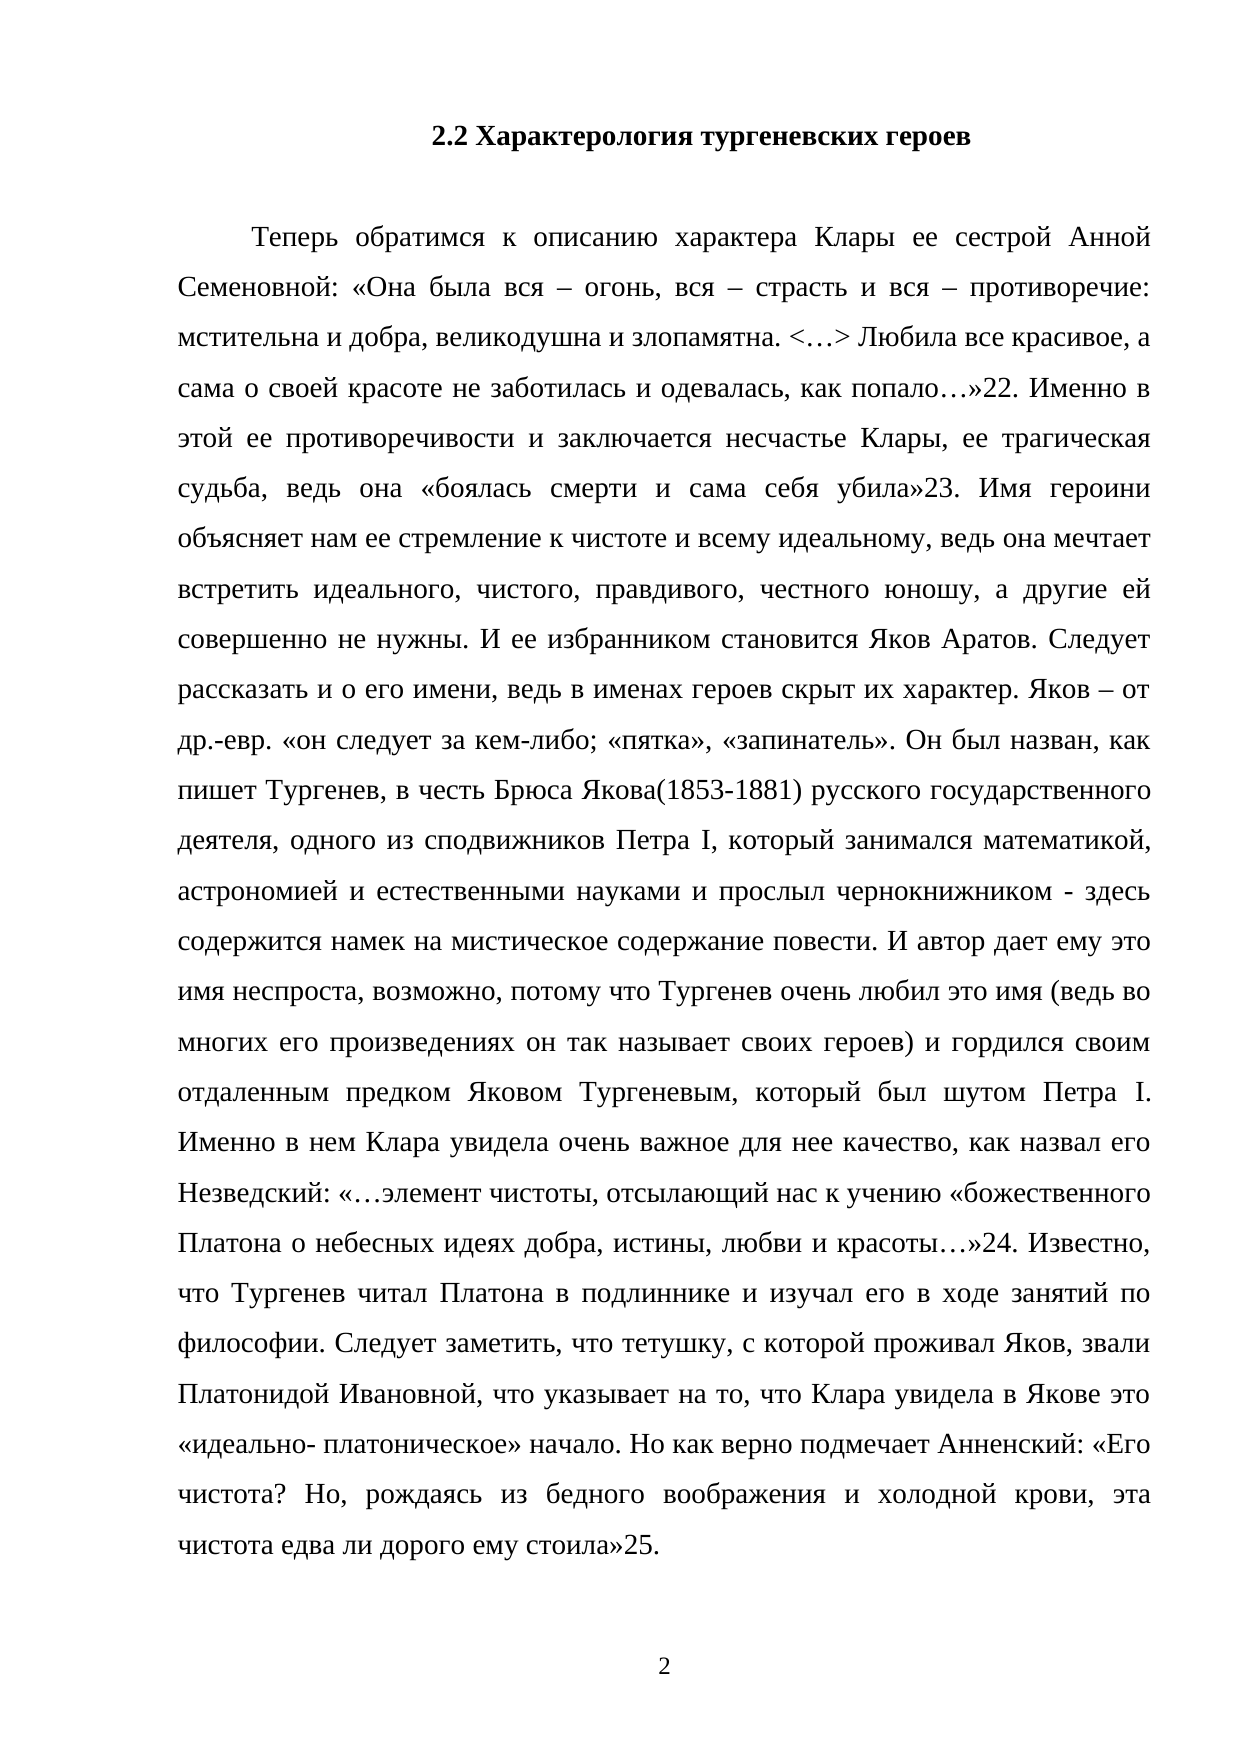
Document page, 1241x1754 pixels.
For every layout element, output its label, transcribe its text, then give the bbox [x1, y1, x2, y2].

text 2.2 Характерология тургеневских героев [177, 118, 1152, 152]
text Теперь обратимся к описанию характера Клары ее сестрой Анной Семеновной: «Она была вся – огонь, вся – страсть и вся – противоречие: мстительна и добра, великодушна и злопамятна. <…> Любила все красивое, а сама о своей красоте не заботилась и одевалась, как попало…»22. Именно в этой ее противоречивости и заключается несчастье Клары, ее трагическая судьба, ведь она «боялась смерти и сама себя убила»23. Имя героини объясняет нам ее стремление к чистоте и всему идеальному, ведь она мечтает встретить идеального, чистого, правдивого, честного юношу, а другие ей совершенно не нужны. И ее избранником становится Яков Аратов. Следует рассказать и о его имени, ведь в именах героев скрыт их характер. Яков – от др.-евр. «он следует за кем-либо; «пятка», «запинатель». Он был назван, как пишет Тургенев, в честь Брюса Якова(1853-1881) русского государственного деятеля, одного из сподвижников Петра I, который занимался математикой, астрономией и естественными науками и прослыл чернокнижником - здесь содержится намек на мистическое содержание повести. И автор дает ему это имя неспроста, возможно, потому что Тургенев очень любил это имя (ведь во многих его произведениях он так называет своих героев) и гордился своим отдаленным предком Яковом Тургеневым, который был шутом Петра I. Именно в нем Клара увидела очень важное для нее качество, как назвал его Незведский: «…элемент чистоты, отсылающий нас к учению «божественного Платона о небесных идеях добра, истины, любви и красоты…»24. Известно, что Тургенев читал Платона в подлиннике и изучал его в ходе занятий по философии. Следует заметить, что тетушку, с которой проживал Яков, звали Платонидой Ивановной, что указывает на то, что Клара увидела в Якове это «идеально- платоническое» начало. Но как верно подмечает Анненский: «Его чистота? Но, рождаясь из бедного воображения и холодной крови, эта чистота едва ли дорого ему стоила»25. [177, 219, 1152, 1560]
